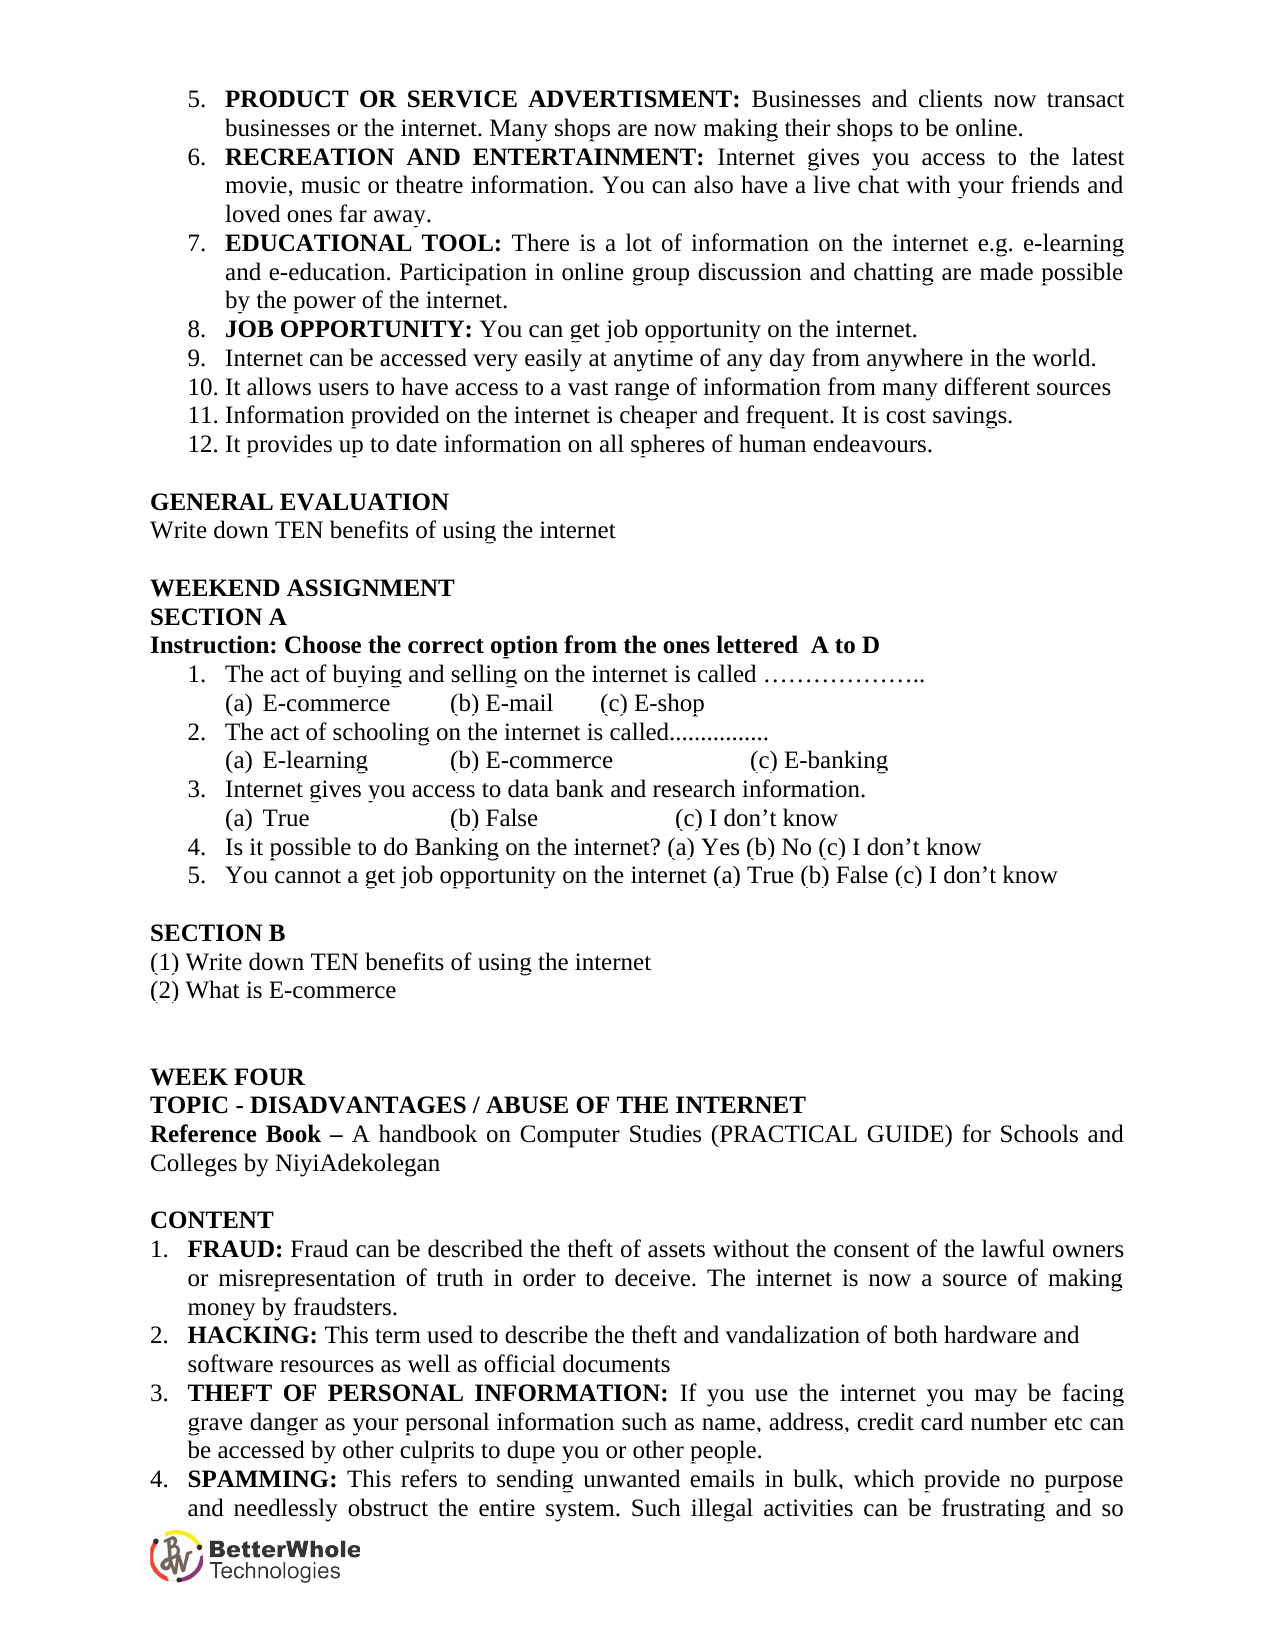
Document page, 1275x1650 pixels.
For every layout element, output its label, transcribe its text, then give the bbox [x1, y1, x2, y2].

list The act of buying and selling on the internet is called ……………….. [187, 659, 1125, 688]
list It allows users to have access to a vast range of information from many different sources [187, 372, 1125, 401]
list E-learning (b) E-commerce (c) E-banking [225, 746, 1125, 774]
text Reference Book – A handbook on Computer Studies (PRACTICAL GUIDE) for Schools and Colleges by NiyiAdekolegan [150, 1119, 1125, 1177]
text SECTION B [150, 918, 1125, 947]
text TOPIC - DISADVANTAGES / ABUSE OF THE INTERNET [150, 1091, 1125, 1119]
list EDUCATIONAL TOOL: There is a lot of information on the internet e.g. e-learning and e-education. Participation in online group discussion and chatting are made possible by the power of the internet. [187, 228, 1125, 314]
list Internet gives you access to data bank and research information. [187, 774, 1125, 803]
list Information provided on the internet is cheaper and frequent. It is cost savings. [187, 401, 1125, 429]
list Is it possible to do Banking on the internet? (a) Yes (b) No (c) I don’t know [187, 832, 1125, 861]
list E-commerce (b) E-mail (c) E-shop [225, 688, 1125, 717]
list THEFT OF PERSONAL INFORMATION: If you use the internet you may be facing grave danger as your personal information such as name, address, credit card number etc can be accessed by other culprits to dupe you or other people. [150, 1378, 1125, 1464]
text Write down TEN benefits of using the internet [150, 516, 1125, 544]
picture [150, 1530, 360, 1583]
list PRODUCT OR SERVICE ADVERTISMENT: Businesses and clients now transact businesses or the internet. Many shops are now making their shops to be online. [187, 84, 1125, 142]
text WEEK FOUR [150, 1062, 1125, 1091]
list True (b) False (c) I don’t know [225, 803, 1125, 832]
list It provides up to date information on all spheres of human endeavours. [187, 429, 1125, 458]
text (1) Write down TEN benefits of using the internet [150, 947, 1125, 976]
text Instruction: Choose the correct option from the ones lettered A to D [150, 631, 1125, 659]
list software resources as well as official documents [187, 1349, 1125, 1378]
list RECREATION AND ENTERTAINMENT: Internet gives you access to the latest movie, music or theatre information. You can also have a live chat with your friends and loved ones far away. [187, 142, 1125, 228]
list HACKING: This term used to describe the theft and vandalization of both hardware and [150, 1321, 1125, 1349]
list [150, 1464, 1125, 1522]
list You cannot a get job opportunity on the internet (a) True (b) False (c) I don’t know [187, 861, 1125, 889]
list FRAUD: Fraud can be described the theft of assets without the consent of the lawful owners or misrepresentation of truth in order to deceive. The internet is now a source of making money by fraudsters. [150, 1234, 1125, 1321]
list Internet can be accessed very easily at anytime of any day from anywhere in the world. [187, 343, 1125, 372]
list The act of schooling on the internet is called................ [187, 717, 1125, 746]
text CONTENT [150, 1206, 1125, 1234]
text (2) What is E-commerce [150, 976, 1125, 1004]
list JOB OPPORTUNITY: You can get job opportunity on the internet. [187, 314, 1125, 343]
text SECTION A [150, 602, 1125, 631]
text GENERAL EVALUATION [150, 487, 1125, 516]
text WEEKEND ASSIGNMENT [150, 573, 1125, 602]
